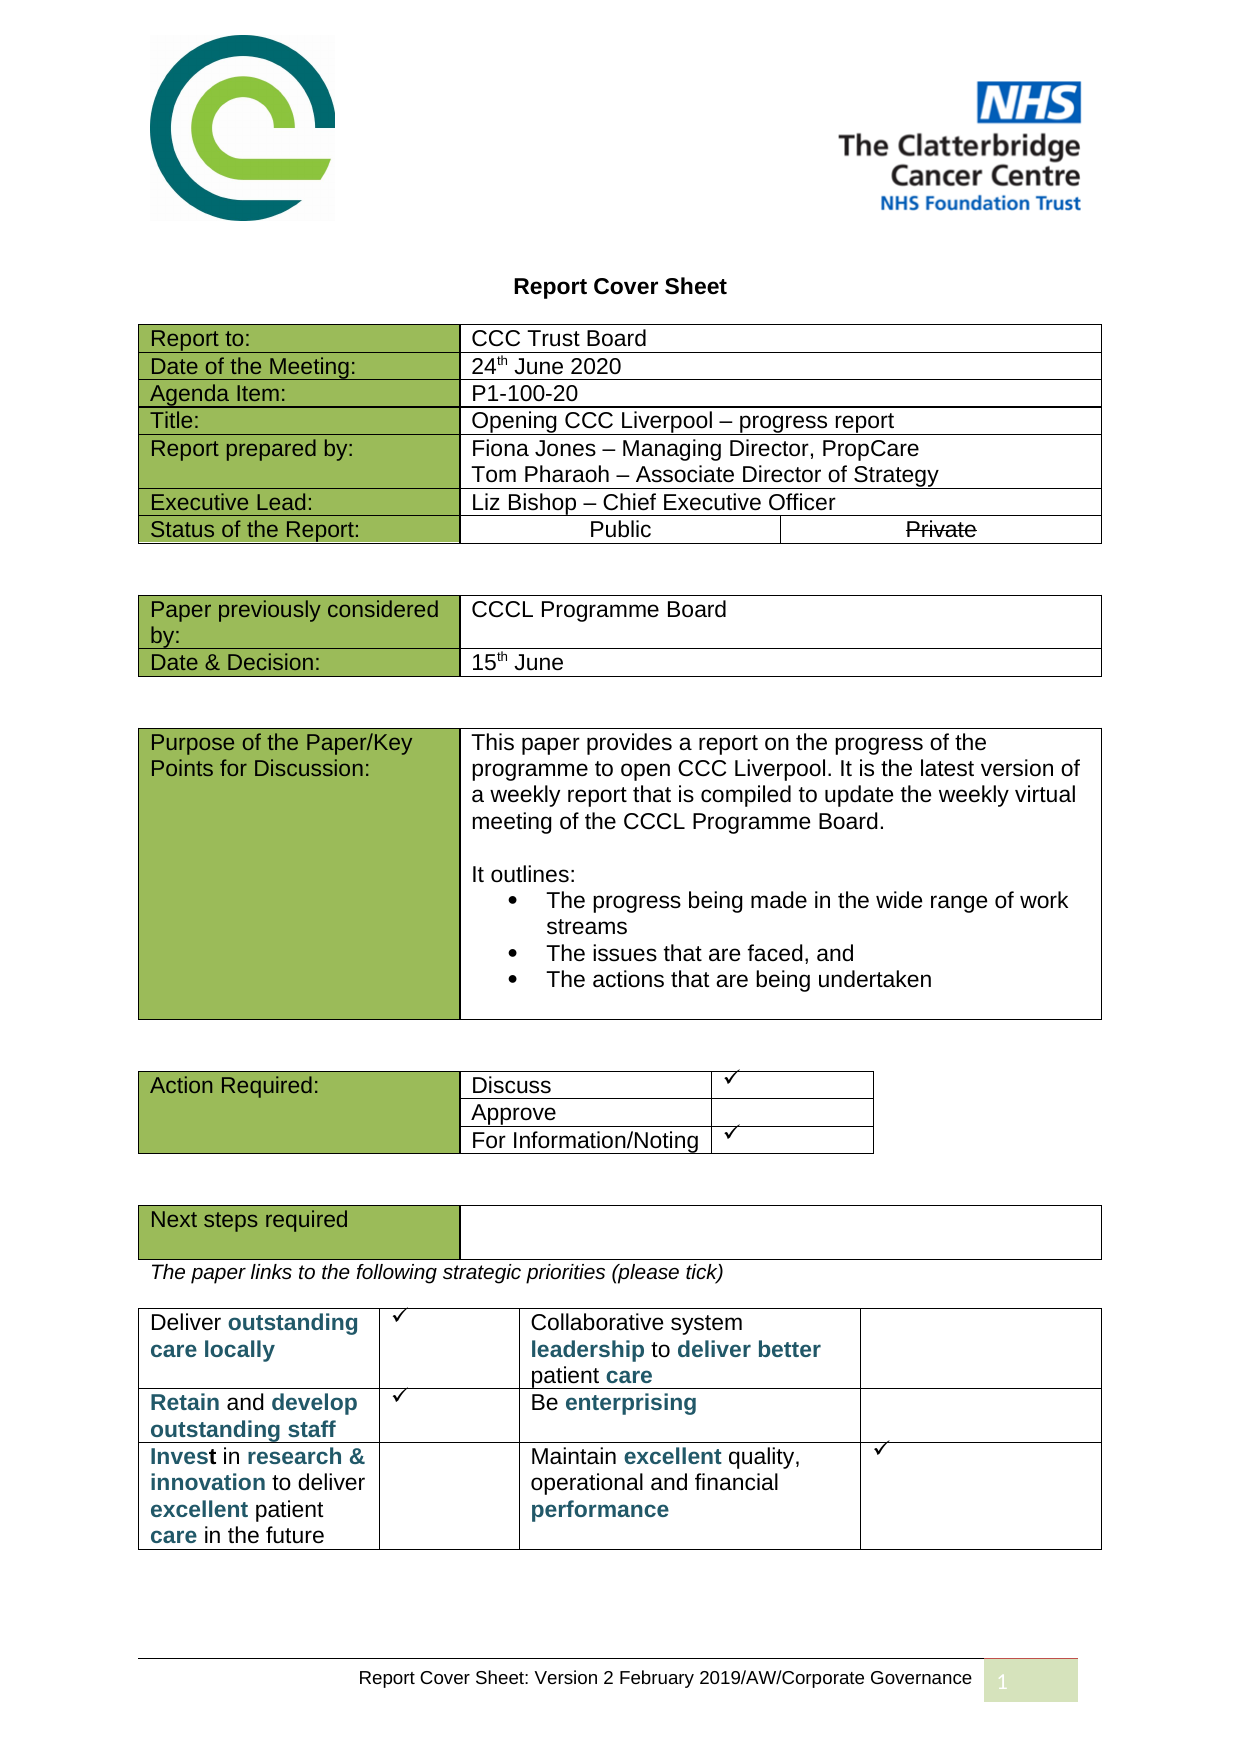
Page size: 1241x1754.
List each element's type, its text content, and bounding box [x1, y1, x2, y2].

table_cell Agenda Item: [139, 380, 459, 406]
table_header CCCL Programme Board [461, 596, 1101, 648]
table_header [461, 1206, 1101, 1259]
text Report Cover Sheet [150, 273, 1090, 299]
table_cell P1-100-20 [461, 380, 1101, 406]
table_cell 15th June [461, 649, 1101, 676]
table_header Collaborative system leadership to deliver better patient care [520, 1309, 860, 1388]
table_header Purpose of the Paper/Key Points for Discussion: [139, 729, 459, 1019]
table_header Report to: [139, 325, 459, 352]
table_cell [712, 1127, 873, 1153]
table_cell [380, 1389, 519, 1442]
table_cell [861, 1389, 1101, 1442]
table_header CCC Trust Board [461, 325, 1101, 352]
table_cell [712, 1099, 873, 1126]
table_cell Date & Decision: [139, 649, 459, 676]
table_header [380, 1309, 519, 1388]
text The paper links to the following strategic priorities (please tick) [150, 1260, 1090, 1284]
table_cell Invest in research & innovation to deliver excellent patient care in the future [139, 1443, 379, 1548]
table_cell Maintain excellent quality, operational and financial performance [520, 1443, 860, 1548]
table_cell [380, 1443, 519, 1548]
table_cell Date of the Meeting: [139, 353, 459, 379]
table_header This paper provides a report on the progress of the programme to open CCC Liverpool. It is the latest version of a weekly report that is compiled to update the weekly virtual meeting of the CCCL Programme Board. It outlines: The progress being made in the wide range of work streams The issues that are faced, and The actions that are being undertaken [461, 729, 1101, 1019]
table_cell Fiona Jones – Managing Director, PropCare Tom Pharaoh – Associate Director of Strategy [461, 435, 1101, 488]
table_header [861, 1309, 1101, 1388]
table_header Next steps required [139, 1206, 459, 1259]
table_cell Approve [461, 1099, 711, 1126]
table_cell Report prepared by: [139, 435, 459, 488]
table_header Discuss [461, 1072, 711, 1098]
table_cell Opening CCC Liverpool – progress report [461, 408, 1101, 434]
table_cell Title: [139, 408, 459, 434]
table_cell 24th June 2020 [461, 353, 1101, 379]
table_header [712, 1072, 873, 1098]
table_cell Private [781, 516, 1101, 542]
table_cell Executive Lead: [139, 489, 459, 515]
table_cell Status of the Report: [139, 516, 459, 542]
table_cell Liz Bishop – Chief Executive Officer [461, 489, 1101, 515]
table_cell For Information/Noting [461, 1127, 711, 1153]
table_cell Be enterprising [520, 1389, 860, 1442]
table_cell [861, 1443, 1101, 1548]
table_header Deliver outstanding care locally [139, 1309, 379, 1388]
table_header Paper previously considered by: [139, 596, 459, 648]
table_cell Public [461, 516, 780, 542]
table_header Action Required: [139, 1072, 459, 1153]
picture [826, 70, 1091, 221]
table_cell Retain and develop outstanding staff [139, 1389, 379, 1442]
picture [150, 35, 335, 221]
